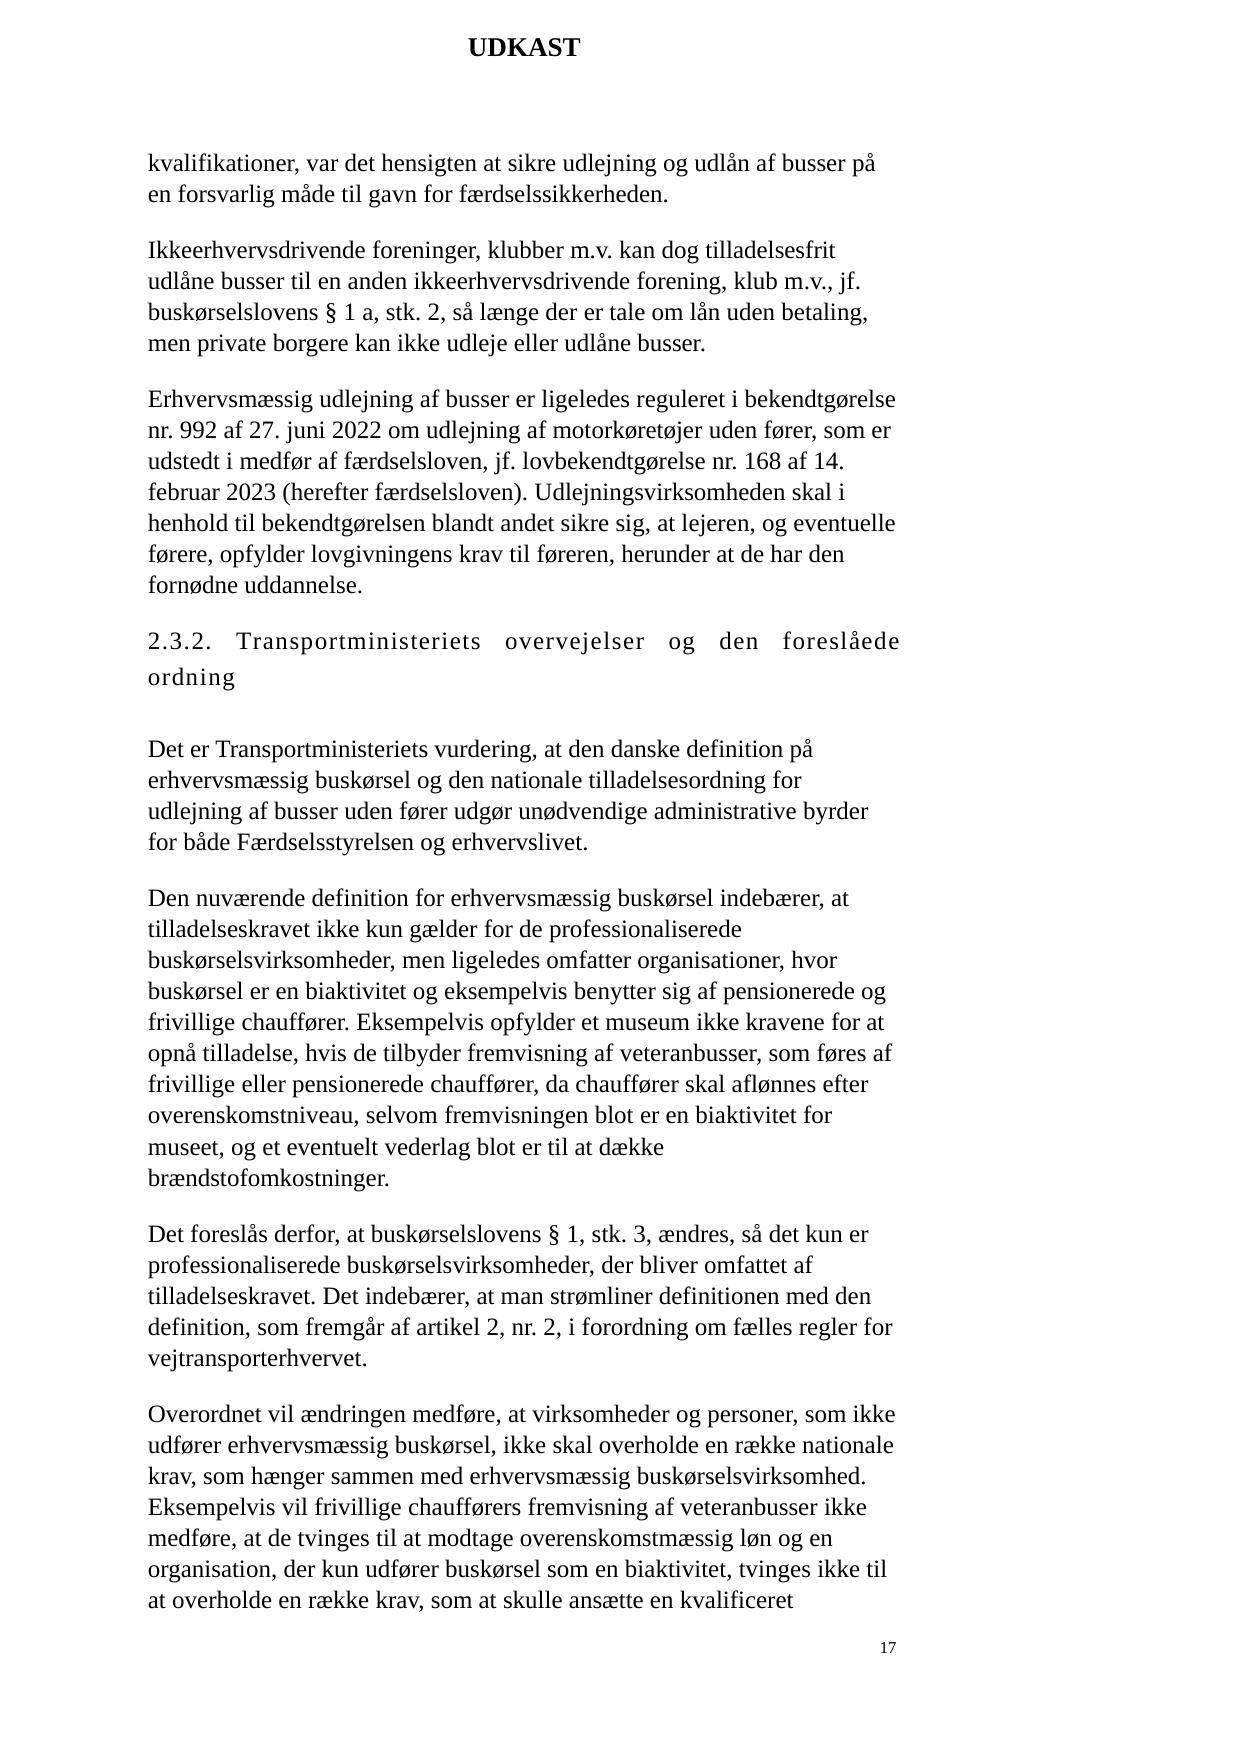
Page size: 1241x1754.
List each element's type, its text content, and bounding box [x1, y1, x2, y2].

text Erhvervsmæssig udlejning af busser er ligeledes reguleret i bekendtgørelse nr. 992 af 27. juni 2022 om udlejning af motorkøretøjer uden fører, som er udstedt i medfør af færdselsloven, jf. lovbekendtgørelse nr. 168 af 14. februar 2023 (herefter færdselsloven). Udlejningsvirksomheden skal i henhold til bekendtgørelsen blandt andet sikre sig, at lejeren, og eventuelle førere, opfylder lovgivningens krav til føreren, herunder at de har den fornødne uddannelse. [148, 384, 901, 599]
text Ikkeerhvervsdrivende foreninger, klubber m.v. kan dog tilladelsesfrit udlåne busser til en anden ikkeerhvervsdrivende forening, klub m.v., jf. buskørselslovens § 1 a, stk. 2, så længe der er tale om lån uden betaling, men private borgere kan ikke udleje eller udlåne busser. [148, 235, 901, 357]
text Den nuværende definition for erhvervsmæssig buskørsel indebærer, at tilladelseskravet ikke kun gælder for de professionaliserede buskørselsvirksomheder, men ligeledes omfatter organisationer, hvor buskørsel er en biaktivitet og eksempelvis benytter sig af pensionerede og frivillige chauffører. Eksempelvis opfylder et museum ikke kravene for at opnå tilladelse, hvis de tilbyder fremvisning af veteranbusser, som føres af frivillige eller pensionerede chauffører, da chauffører skal aflønnes efter overenskomstniveau, selvom fremvisningen blot er en biaktivitet for museet, og et eventuelt vederlag blot er til at dække brændstofomkostninger. [148, 883, 901, 1191]
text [148, 148, 901, 207]
text Det er Transportministeriets vurdering, at den danske definition på erhvervsmæssig buskørsel og den nationale tilladelsesordning for udlejning af busser uden fører udgør unødvendige administrative byrder for både Færdselsstyrelsen og erhvervslivet. [148, 734, 901, 856]
subtitle 2.3.2. Transportministeriets overvejelser og den foreslåede ordning [148, 626, 901, 691]
text Det foreslås derfor, at buskørselslovens § 1, stk. 3, ændres, så det kun er professionaliserede buskørselsvirksomheder, der bliver omfattet af tilladelseskravet. Det indebærer, at man strømliner definitionen med den definition, som fremgår af artikel 2, nr. 2, i forordning om fælles regler for vejtransporterhvervet. [148, 1219, 901, 1372]
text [148, 1399, 901, 1614]
